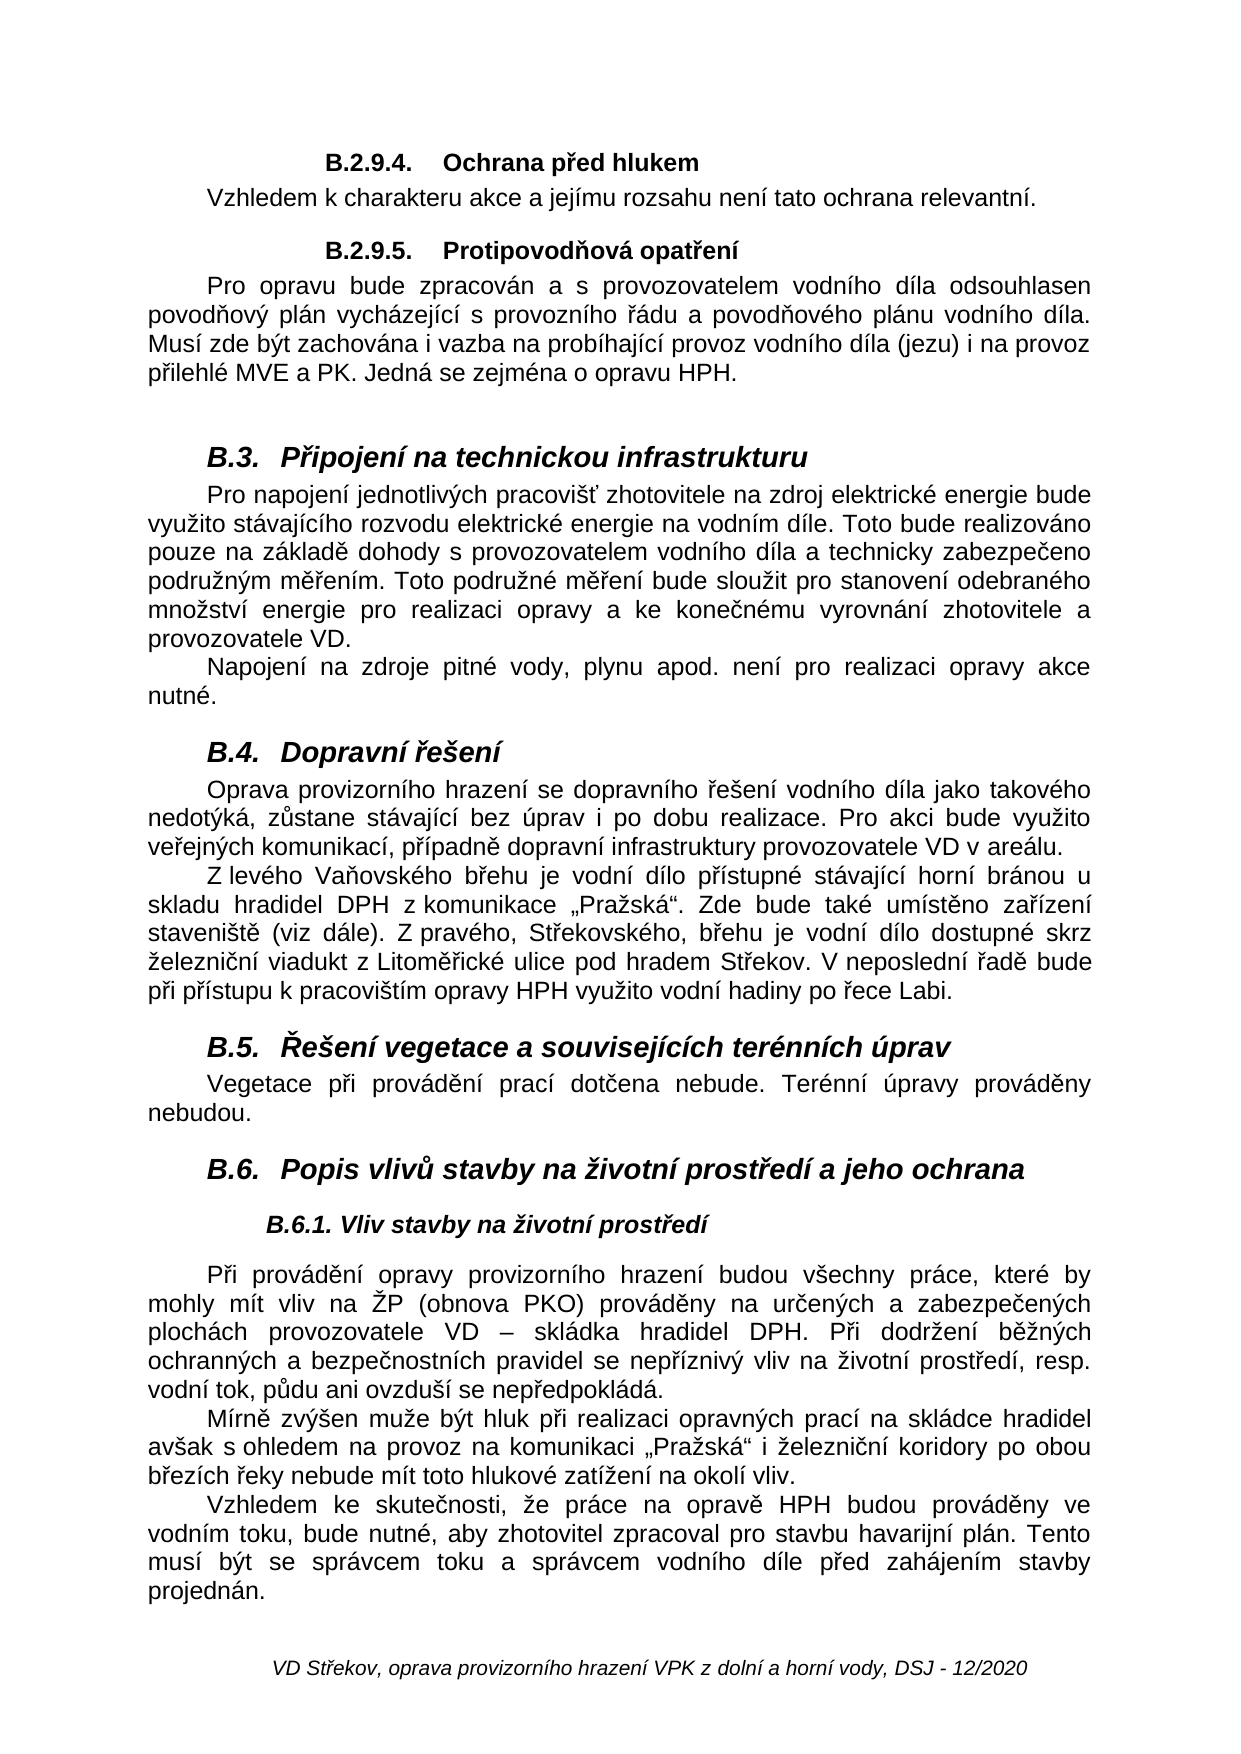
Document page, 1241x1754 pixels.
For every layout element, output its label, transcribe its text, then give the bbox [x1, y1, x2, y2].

text Pro opravu bude zpracován a s provozovatelem vodního díla odsouhlasen povodňový plán vycházející s provozního řádu a povodňového plánu vodního díla. Musí zde být zachována i vazba na probíhající provoz vodního díla (jezu) i na provoz přilehlé MVE a PK. Jedná se zejména o opravu HPH. [148, 271, 1093, 386]
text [148, 183, 1093, 211]
text Napojení na zdroje pitné vody, plynu apod. není pro realizaci opravy akce nutné. [148, 652, 1093, 710]
subtitle Dopravní řešení [207, 735, 1093, 768]
text Pro napojení jednotlivých pracovišť zhotovitele na zdroj elektrické energie bude využito stávajícího rozvodu elektrické energie na vodním díle. Toto bude realizováno pouze na základě dohody s provozovatelem vodního díla a technicky zabezpečeno podružným měřením. Toto podružné měření bude sloužit pro stanovení odebraného množství energie pro realizaci opravy a ke konečnému vyrovnání zhotovitele a provozovatele VD. [148, 480, 1093, 652]
subtitle Vliv stavby na životní prostředí [266, 1211, 1093, 1239]
subtitle Připojení na technickou infrastrukturu [207, 440, 1093, 474]
text Mírně zvýšen muže být hluk při realizaci opravných prací na skládce hradidel avšak s ohledem na provoz na komunikaci „Pražská“ i železniční koridory po obou březích řeky nebude mít toto hlukové zatížení na okolí vliv. [148, 1404, 1093, 1490]
subtitle Ochrana před hlukem [325, 148, 1093, 176]
text Vzhledem ke skutečnosti, že práce na opravě HPH budou prováděny ve vodním toku, bude nutné, aby zhotovitel zpracoval pro stavbu havarijní plán. Tento musí být se správcem toku a správcem vodního díle před zahájením stavby projednán. [148, 1490, 1093, 1605]
subtitle Protipovodňová opatření [325, 236, 1093, 265]
text Z levého Vaňovského břehu je vodní dílo přístupné stávající horní bránou u skladu hradidel DPH z komunikace „Pražská“. Zde bude také umístěno zařízení staveniště (viz dále). Z pravého, Střekovského, břehu je vodní dílo dostupné skrz železniční viadukt z Litoměřické ulice pod hradem Střekov. V neposlední řadě bude při přístupu k pracovištím opravy HPH využito vodní hadiny po řece Labi. [148, 861, 1093, 1005]
text Vegetace při provádění prací dotčena nebude. Terénní úpravy prováděny nebudou. [148, 1069, 1093, 1127]
text Oprava provizorního hrazení se dopravního řešení vodního díla jako takového nedotýká, zůstane stávající bez úprav i po dobu realizace. Pro akci bude využito veřejných komunikací, případně dopravní infrastruktury provozovatele VD v areálu. [148, 775, 1093, 861]
subtitle Popis vlivů stavby na životní prostředí a jeho ochrana [207, 1152, 1093, 1186]
subtitle Řešení vegetace a souvisejících terénních úprav [207, 1030, 1093, 1063]
text Při provádění opravy provizorního hrazení budou všechny práce, které by mohly mít vliv na ŽP (obnova PKO) prováděny na určených a zabezpečených plochách provozovatele VD – skládka hradidel DPH. Při dodržení běžných ochranných a bezpečnostních pravidel se nepříznivý vliv na životní prostředí, resp. vodní tok, půdu ani ovzduší se nepředpokládá. [148, 1260, 1093, 1404]
